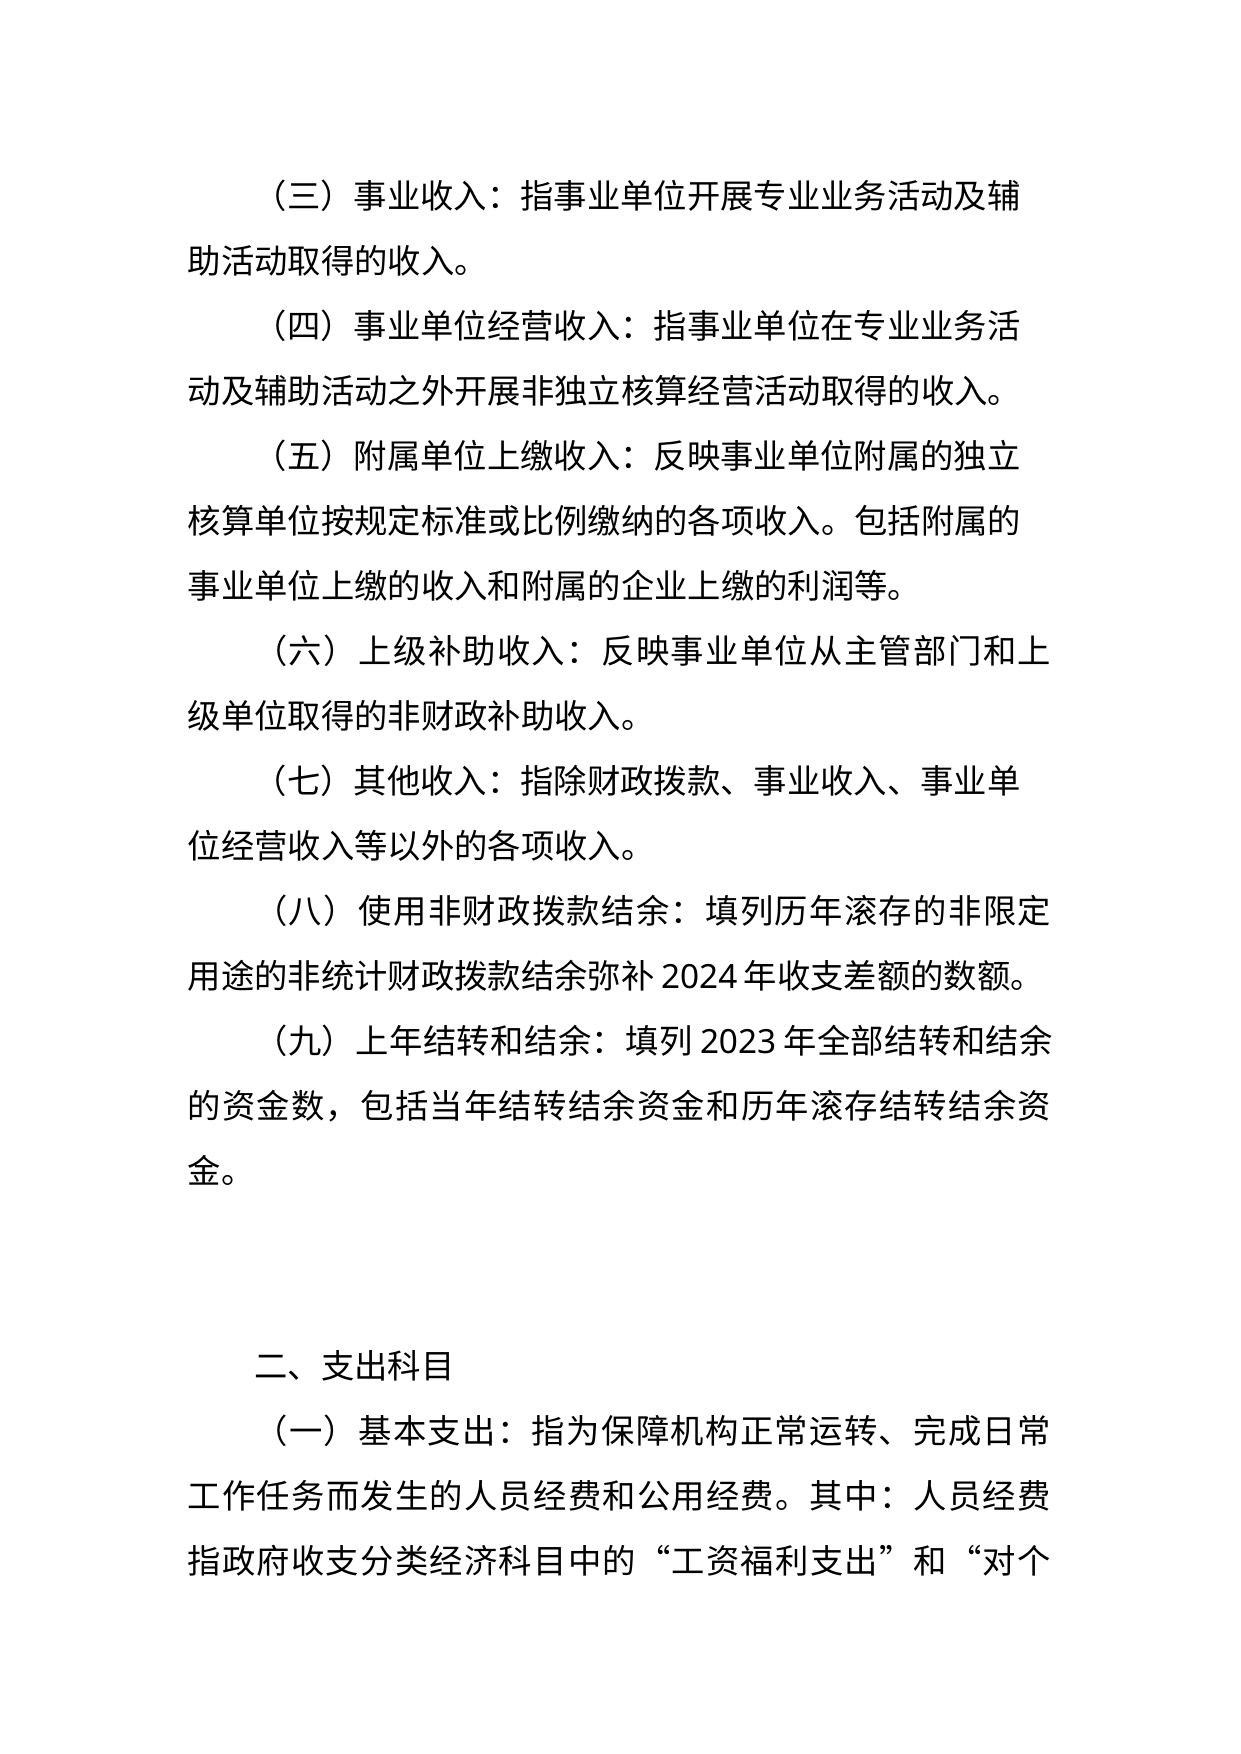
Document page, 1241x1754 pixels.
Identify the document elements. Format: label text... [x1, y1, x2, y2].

text （八）使用非财政拨款结余：填列历年滚存的非限定用途的非统计财政拨款结余弥补2024年收支差额的数额。 [187, 877, 1053, 1007]
text （六）上级补助收入：反映事业单位从主管部门和上级单位取得的非财政补助收入。 [187, 617, 1053, 747]
text （五）附属单位上缴收入：反映事业单位附属的独立核算单位按规定标准或比例缴纳的各项收入。包括附属的事业单位上缴的收入和附属的企业上缴的利润等。 [187, 422, 1053, 617]
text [187, 1397, 1053, 1592]
text （四）事业单位经营收入：指事业单位在专业业务活动及辅助活动之外开展非独立核算经营活动取得的收入。 [187, 292, 1053, 422]
text （九）上年结转和结余：填列2023年全部结转和结余的资金数，包括当年结转结余资金和历年滚存结转结余资金。 [187, 1007, 1053, 1202]
text （三）事业收入：指事业单位开展专业业务活动及辅助活动取得的收入。 [187, 162, 1053, 292]
text （七）其他收入：指除财政拨款、事业收入、事业单位经营收入等以外的各项收入。 [187, 747, 1053, 877]
text 二、支出科目 [187, 1332, 1053, 1397]
